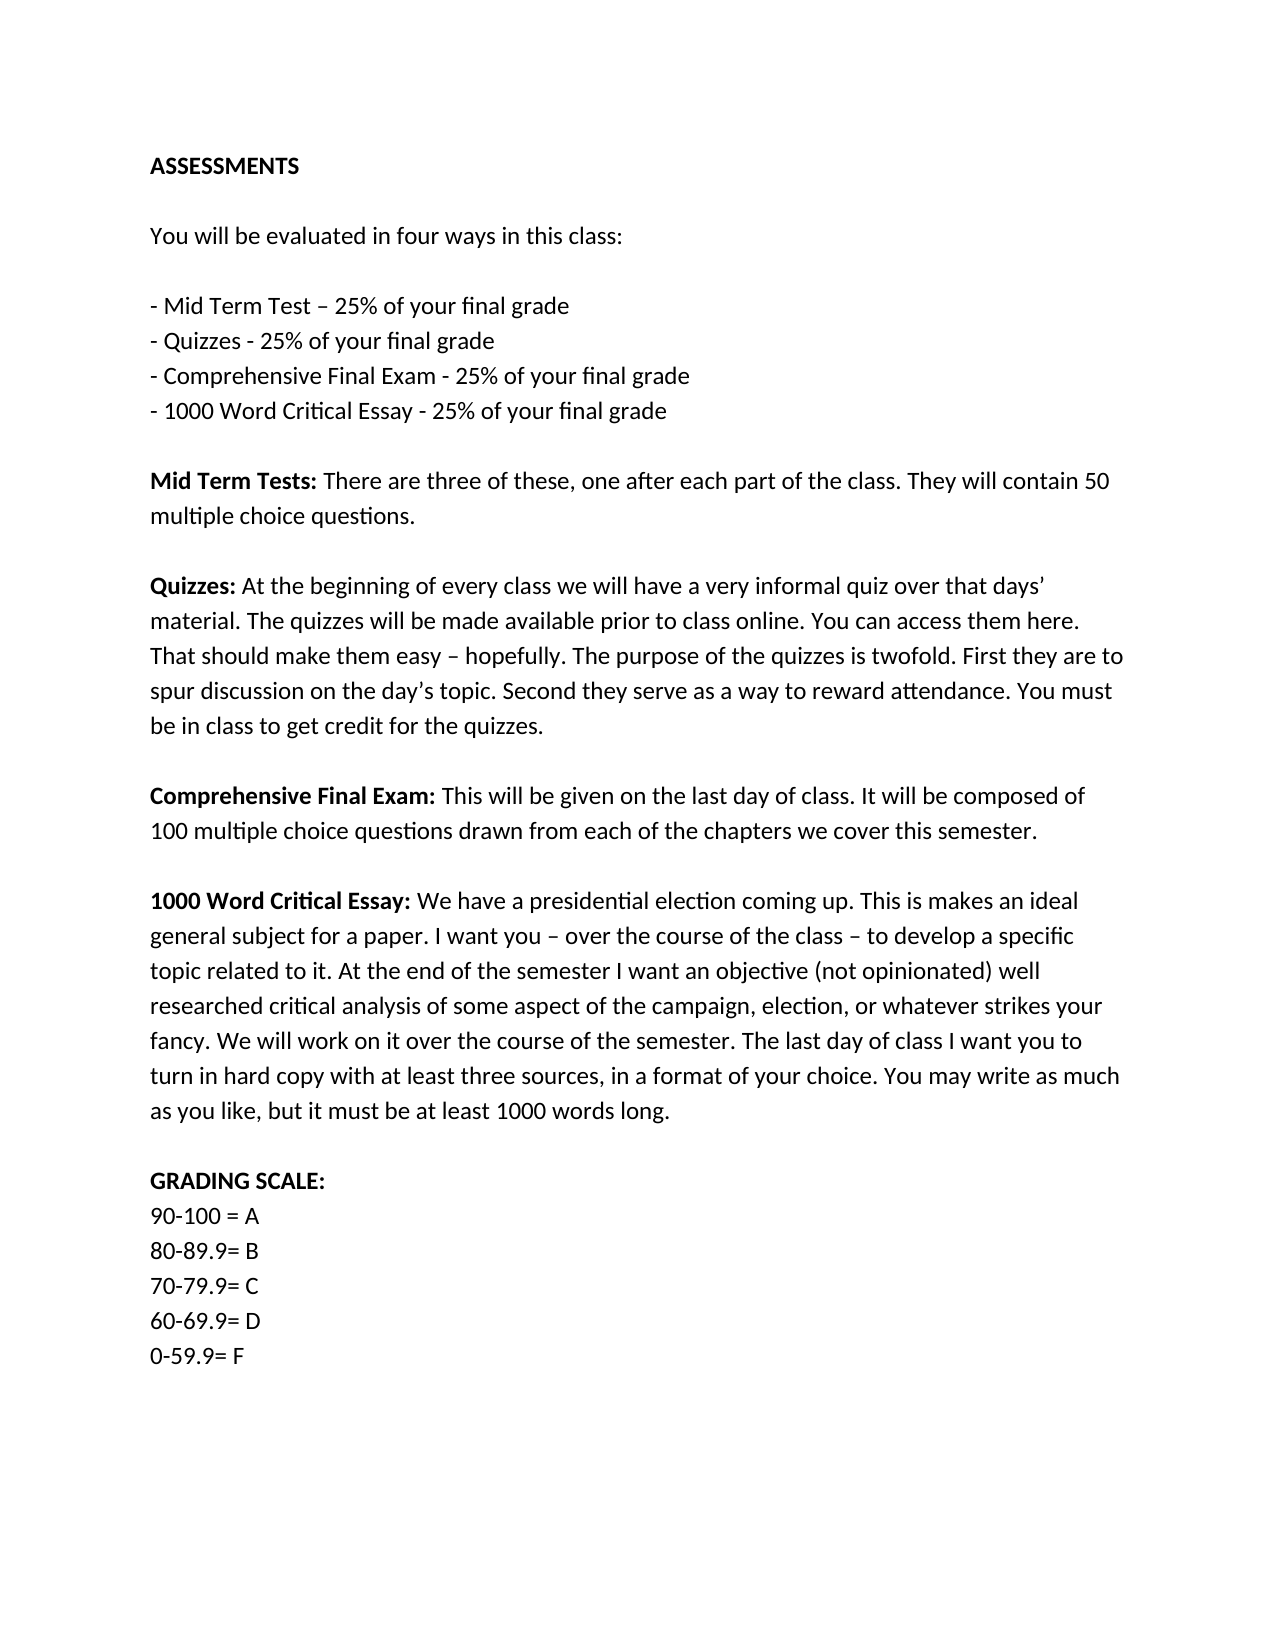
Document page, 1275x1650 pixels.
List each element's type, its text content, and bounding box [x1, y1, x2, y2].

text ASSESSMENTS You will be evaluated in four ways in this class: - Mid Term Test – 25% of your final grade - Quizzes - 25% of your final grade - Comprehensive Final Exam - 25% of your final grade - 1000 Word Critical Essay - 25% of your final grade Mid Term Tests: There are three of these, one after each part of the class. They will contain 50 multiple choice questions. Quizzes: At the beginning of every class we will have a very informal quiz over that days’ material. The quizzes will be made available prior to class online. You can access them here. That should make them easy – hopefully. The purpose of the quizzes is twofold. First they are to spur discussion on the day’s topic. Second they serve as a way to reward attendance. You must be in class to get credit for the quizzes. Comprehensive Final Exam: This will be given on the last day of class. It will be composed of 100 multiple choice questions drawn from each of the chapters we cover this semester. 1000 Word Critical Essay: We have a presidential election coming up. This is makes an ideal general subject for a paper. I want you – over the course of the class – to develop a specific topic related to it. At the end of the semester I want an objective (not opinionated) well researched critical analysis of some aspect of the campaign, election, or whatever strikes your fancy. We will work on it over the course of the semester. The last day of class I want you to turn in hard copy with at least three sources, in a format of your choice. You may write as much as you like, but it must be at least 1000 words long. GRADING SCALE: 90-100 = A 80-89.9= B 70-79.9= C 60-69.9= D 0-59.9= F [150, 150, 1125, 1438]
